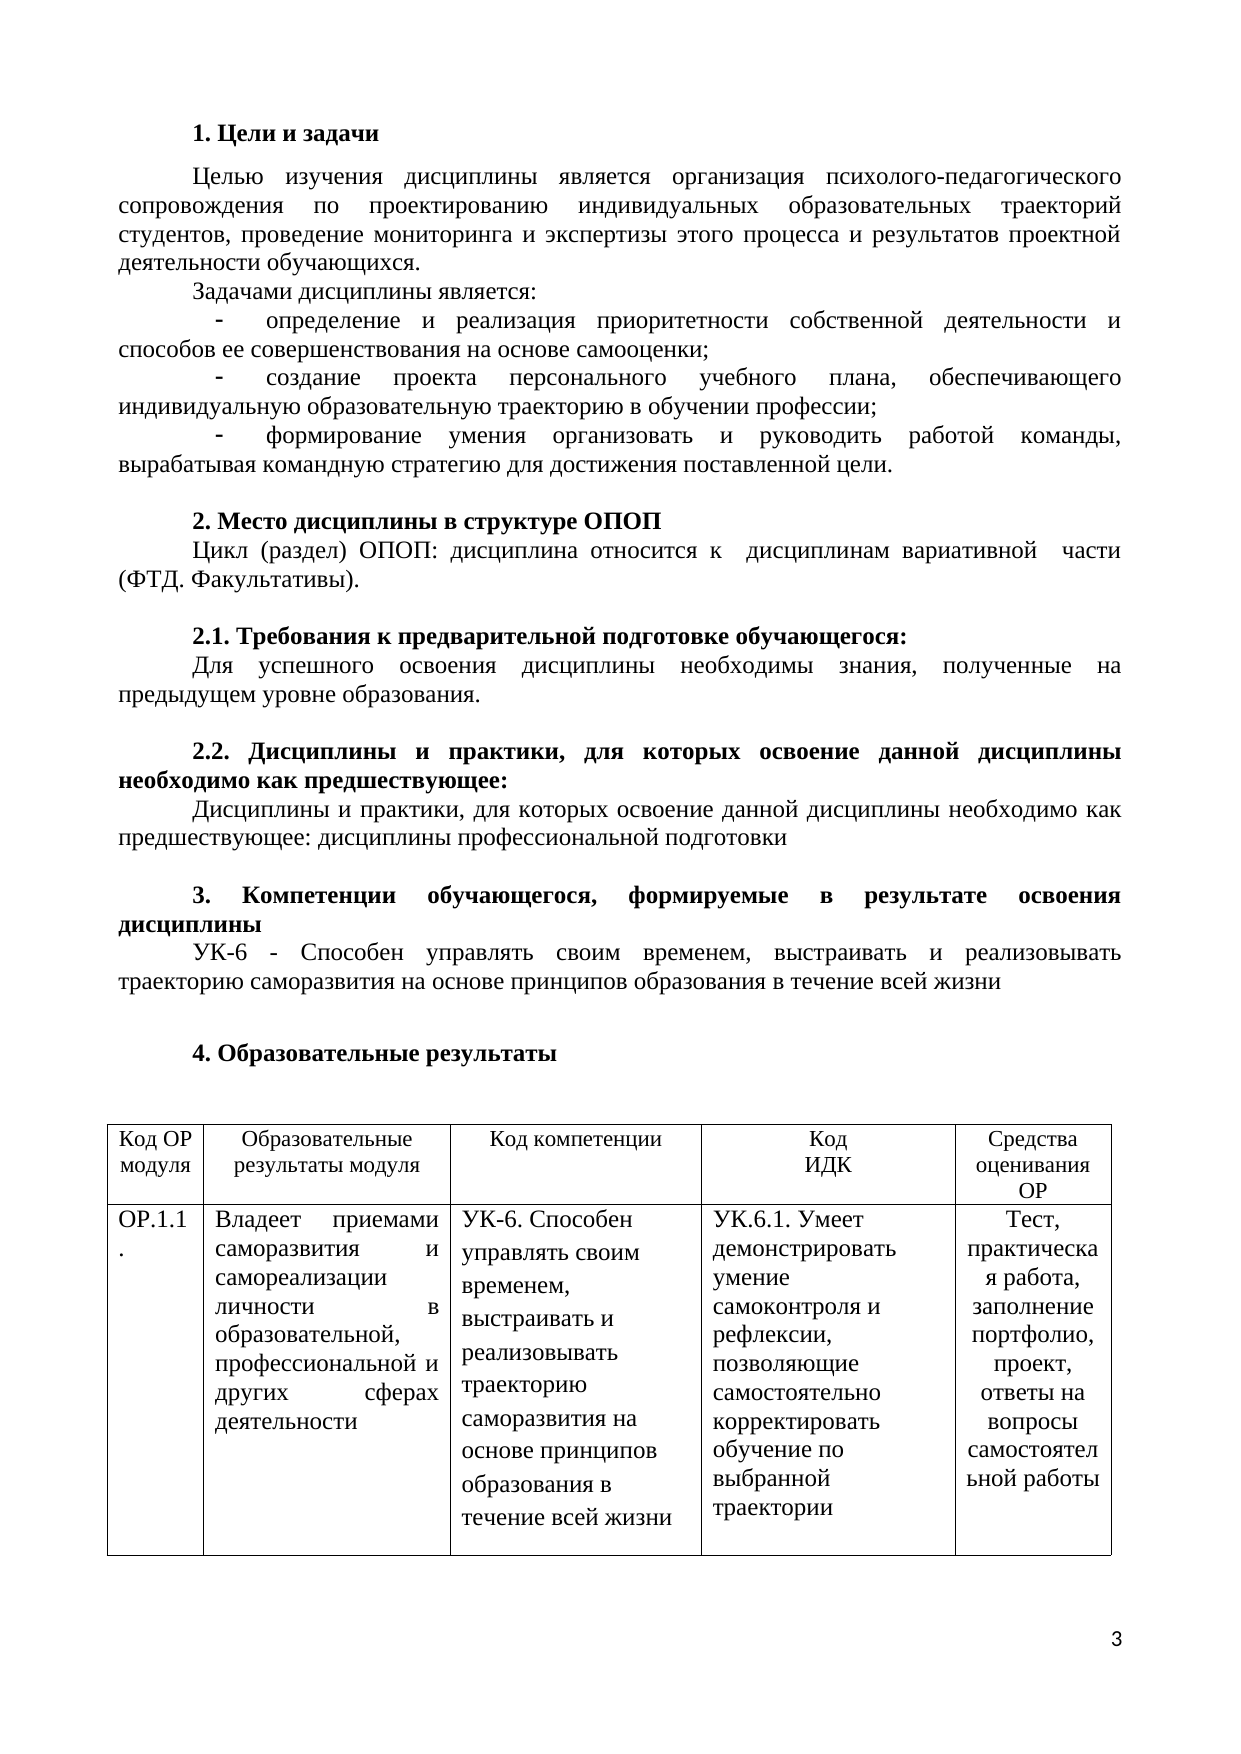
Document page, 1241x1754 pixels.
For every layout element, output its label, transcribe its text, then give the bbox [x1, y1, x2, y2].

list Целью изучения дисциплины является организация психолого-педагогического сопровождения по проектированию индивидуальных образовательных траекторий студентов, проведение мониторинга и экспертизы этого процесса и результатов проектной деятельности обучающихся. [118, 161, 1122, 276]
table_header Средства оценивания ОР [956, 1125, 1111, 1204]
table_cell Владеет приемами саморазвития и самореализации личности в образовательной, профессиональной и других сферах деятельности [204, 1205, 450, 1555]
text Цикл (раздел) ОПОП: дисциплина относится к дисциплинам вариативной части (ФТД. Факультативы). [118, 535, 1122, 592]
list Задачами дисциплины является: [118, 276, 1122, 305]
text 1. Цели и задачи [118, 118, 1122, 147]
table_header Код компетенции [451, 1125, 701, 1204]
text 4. Образовательные результаты [118, 1038, 1122, 1067]
table_cell ОР.1.1. [108, 1205, 203, 1555]
list создание проекта персонального учебного плана, обеспечивающего индивидуальную образовательную траекторию в обучении профессии; [118, 362, 1122, 420]
list определение и реализация приоритетности собственной деятельности и способов ее совершенствования на основе самооценки; [118, 305, 1122, 362]
table_header Образовательные результаты модуля [204, 1125, 450, 1204]
table_cell Тест, практическая работа, заполнение портфолио, проект, ответы на вопросы самостоятельной работы [956, 1205, 1111, 1555]
text 2. Место дисциплины в структуре ОПОП [118, 506, 1122, 535]
text 3. Компетенции обучающегося, формируемые в результате освоения дисциплины [118, 880, 1122, 937]
text 2.2. Дисциплины и практики, для которых освоение данной дисциплины необходимо как предшествующее: [118, 736, 1122, 794]
list формирование умения организовать и руководить работой команды, вырабатывая командную стратегию для достижения поставленной цели. [118, 420, 1122, 477]
text УК-6 - Способен управлять своим временем, выстраивать и реализовывать траекторию саморазвития на основе принципов образования в течение всей жизни [118, 937, 1122, 995]
table_header Код ИДК [702, 1125, 955, 1204]
text Дисциплины и практики, для которых освоение данной дисциплины необходимо как предшествующее: дисциплины профессиональной подготовки [118, 794, 1122, 851]
text Для успешного освоения дисциплины необходимы знания, полученные на предыдущем уровне образования. [118, 650, 1122, 707]
table_header Код ОР модуля [108, 1125, 203, 1204]
text 2.1. Требования к предварительной подготовке обучающегося: [118, 621, 1122, 650]
table_cell УК-6. Способен управлять своим временем, выстраивать и реализовывать траекторию саморазвития на основе принципов образования в течение всей жизни [451, 1205, 701, 1555]
table_cell УК.6.1. Умеет демонстрировать умение самоконтроля и рефлексии, позволяющие самостоятельно корректировать обучение по выбранной траектории [702, 1205, 955, 1555]
